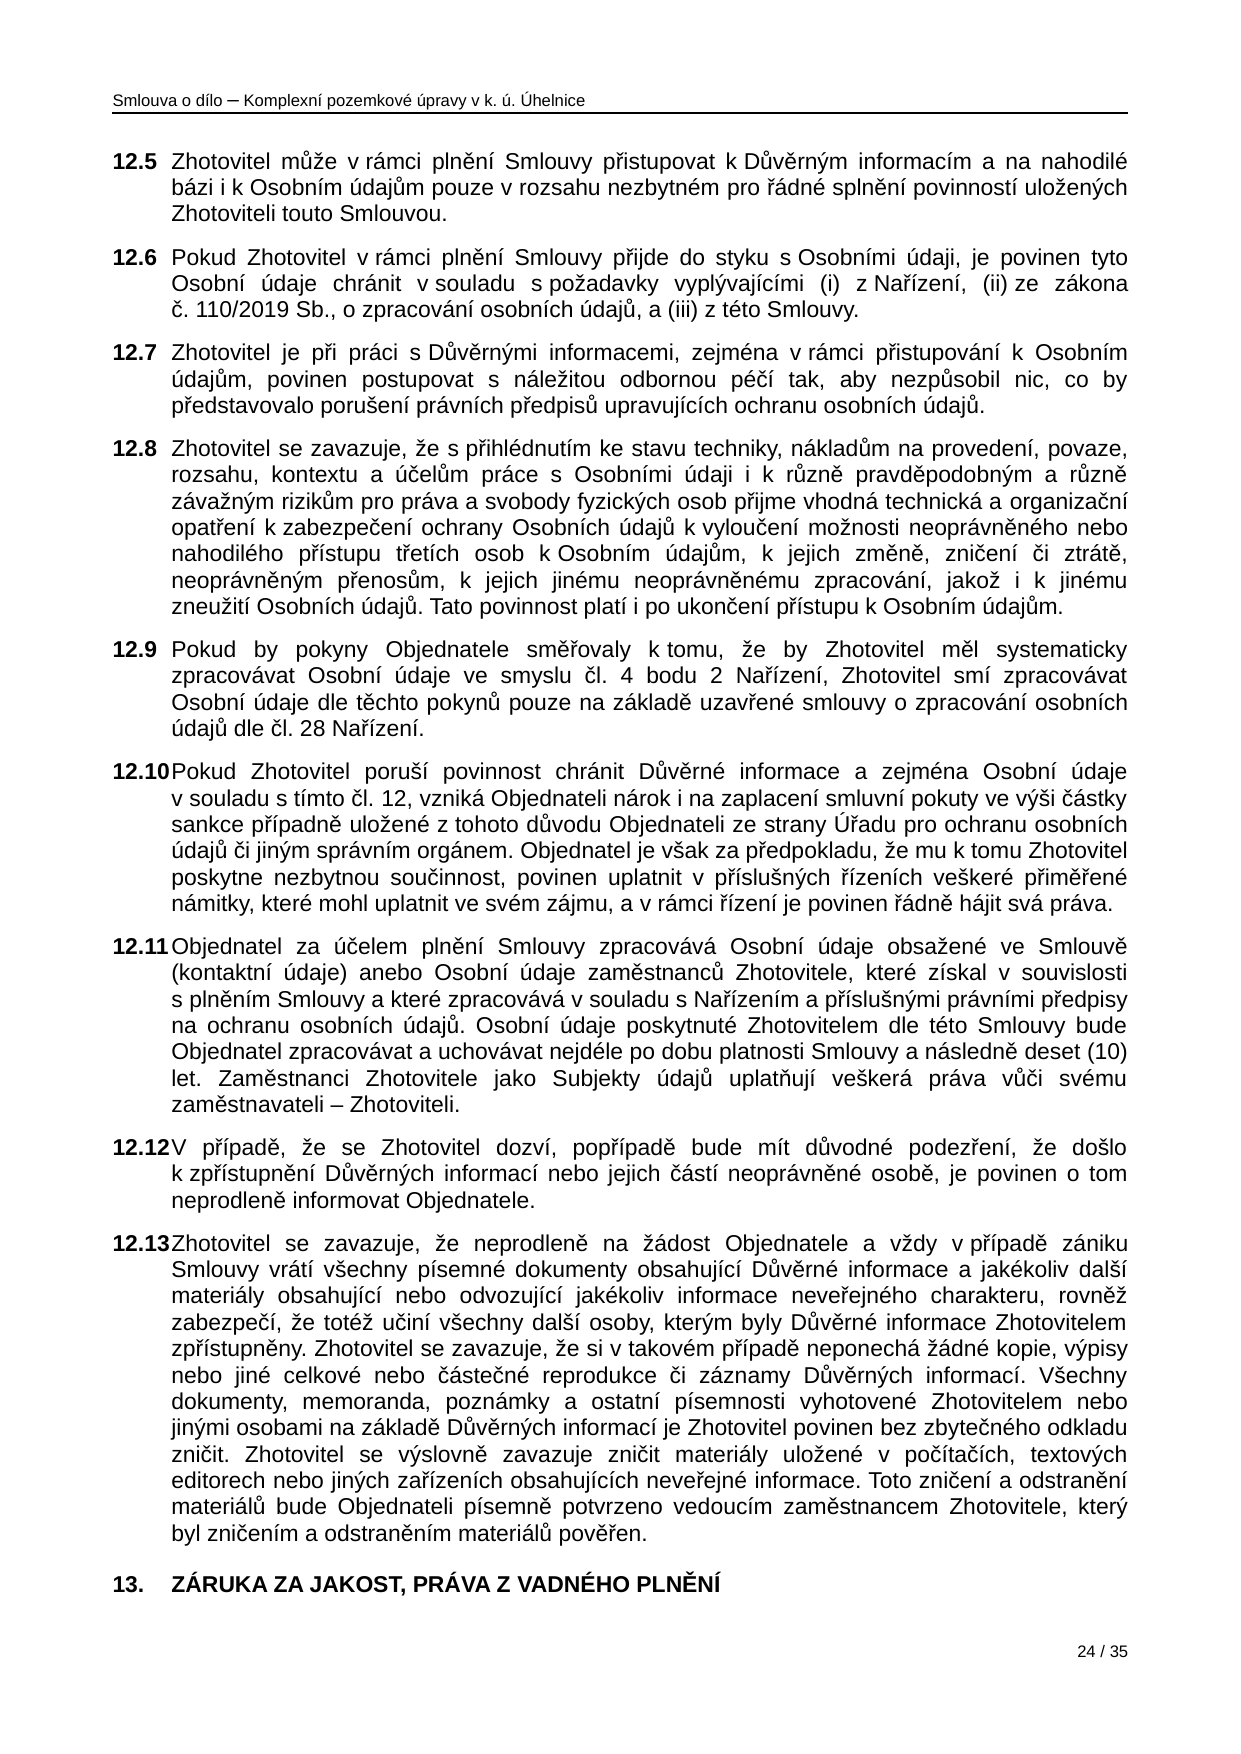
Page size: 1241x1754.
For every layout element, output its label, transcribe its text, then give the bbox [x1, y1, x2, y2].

text Zhotovitel je při práci s Důvěrnými informacemi, zejména v rámci přistupování k Osobním údajům, povinen postupovat s náležitou odbornou péčí tak, aby nezpůsobil nic, co by představovalo porušení právních předpisů upravujících ochranu osobních údajů. [112, 339, 1128, 418]
text Pokud by pokyny Objednatele směřovaly k tomu, že by Zhotovitel měl systematicky zpracovávat Osobní údaje ve smyslu čl. 4 bodu 2 Nařízení, Zhotovitel smí zpracovávat Osobní údaje dle těchto pokynů pouze na základě uzavřené smlouvy o zpracování osobních údajů dle čl. 28 Nařízení. [112, 636, 1128, 741]
text Zhotovitel se zavazuje, že s přihlédnutím ke stavu techniky, nákladům na provedení, povaze, rozsahu, kontextu a účelům práce s Osobními údaji i k různě pravděpodobným a různě závažným rizikům pro práva a svobody fyzických osob přijme vhodná technická a organizační opatření k zabezpečení ochrany Osobních údajů k vyloučení možnosti neoprávněného nebo nahodilého přístupu třetích osob k Osobním údajům, k jejich změně, zničení či ztrátě, neoprávněným přenosům, k jejich jinému neoprávněnému zpracování, jakož i k jinému zneužití Osobních údajů. Tato povinnost platí i po ukončení přístupu k Osobním údajům. [112, 435, 1128, 619]
text Záruka za jakost, práva z vadného plnění [112, 1571, 1128, 1597]
text Objednatel za účelem plnění Smlouvy zpracovává Osobní údaje obsažené ve Smlouvě (kontaktní údaje) anebo Osobní údaje zaměstnanců Zhotovitele, které získal v souvislosti s plněním Smlouvy a které zpracovává v souladu s Nařízením a příslušnými právními předpisy na ochranu osobních údajů. Osobní údaje poskytnuté Zhotovitelem dle této Smlouvy bude Objednatel zpracovávat a uchovávat nejdéle po dobu platnosti Smlouvy a následně deset (10) let. Zaměstnanci Zhotovitele jako Subjekty údajů uplatňují veškerá práva vůči svému zaměstnavateli – Zhotoviteli. [112, 933, 1128, 1117]
text Zhotovitel se zavazuje, že neprodleně na žádost Objednatele a vždy v případě zániku Smlouvy vrátí všechny písemné dokumenty obsahující Důvěrné informace a jakékoliv další materiály obsahující nebo odvozující jakékoliv informace neveřejného charakteru, rovněž zabezpečí, že totéž učiní všechny další osoby, kterým byly Důvěrné informace Zhotovitelem zpřístupněny. Zhotovitel se zavazuje, že si v takovém případě neponechá žádné kopie, výpisy nebo jiné celkové nebo částečné reprodukce či záznamy Důvěrných informací. Všechny dokumenty, memoranda, poznámky a ostatní písemnosti vyhotovené Zhotovitelem nebo jinými osobami na základě Důvěrných informací je Zhotovitel povinen bez zbytečného odkladu zničit. Zhotovitel se výslovně zavazuje zničit materiály uložené v počítačích, textových editorech nebo jiných zařízeních obsahujících neveřejné informace. Toto zničení a odstranění materiálů bude Objednateli písemně potvrzeno vedoucím zaměstnancem Zhotovitele, který byl zničením a odstraněním materiálů pověřen. [112, 1230, 1128, 1546]
text Zhotovitel může v rámci plnění Smlouvy přistupovat k Důvěrným informacím a na nahodilé bázi i k Osobním údajům pouze v rozsahu nezbytném pro řádné splnění povinností uložených Zhotoviteli touto Smlouvou. [112, 148, 1128, 227]
text Pokud Zhotovitel v rámci plnění Smlouvy přijde do styku s Osobními údaji, je povinen tyto Osobní údaje chránit v souladu s požadavky vyplývajícími (i) z Nařízení, (ii) ze zákona č. 110/2019 Sb., o zpracování osobních údajů, a (iii) z této Smlouvy. [112, 243, 1128, 322]
text V případě, že se Zhotovitel dozví, popřípadě bude mít důvodné podezření, že došlo k zpřístupnění Důvěrných informací nebo jejich částí neoprávněné osobě, je povinen o tom neprodleně informovat Objednatele. [112, 1134, 1128, 1213]
text Pokud Zhotovitel poruší povinnost chránit Důvěrné informace a zejména Osobní údaje v souladu s tímto čl. 12, vzniká Objednateli nárok i na zaplacení smluvní pokuty ve výši částky sankce případně uložené z tohoto důvodu Objednateli ze strany Úřadu pro ochranu osobních údajů či jiným správním orgánem. Objednatel je však za předpokladu, že mu k tomu Zhotovitel poskytne nezbytnou součinnost, povinen uplatnit v příslušných řízeních veškeré přiměřené námitky, které mohl uplatnit ve svém zájmu, a v rámci řízení je povinen řádně hájit svá práva. [112, 758, 1128, 916]
